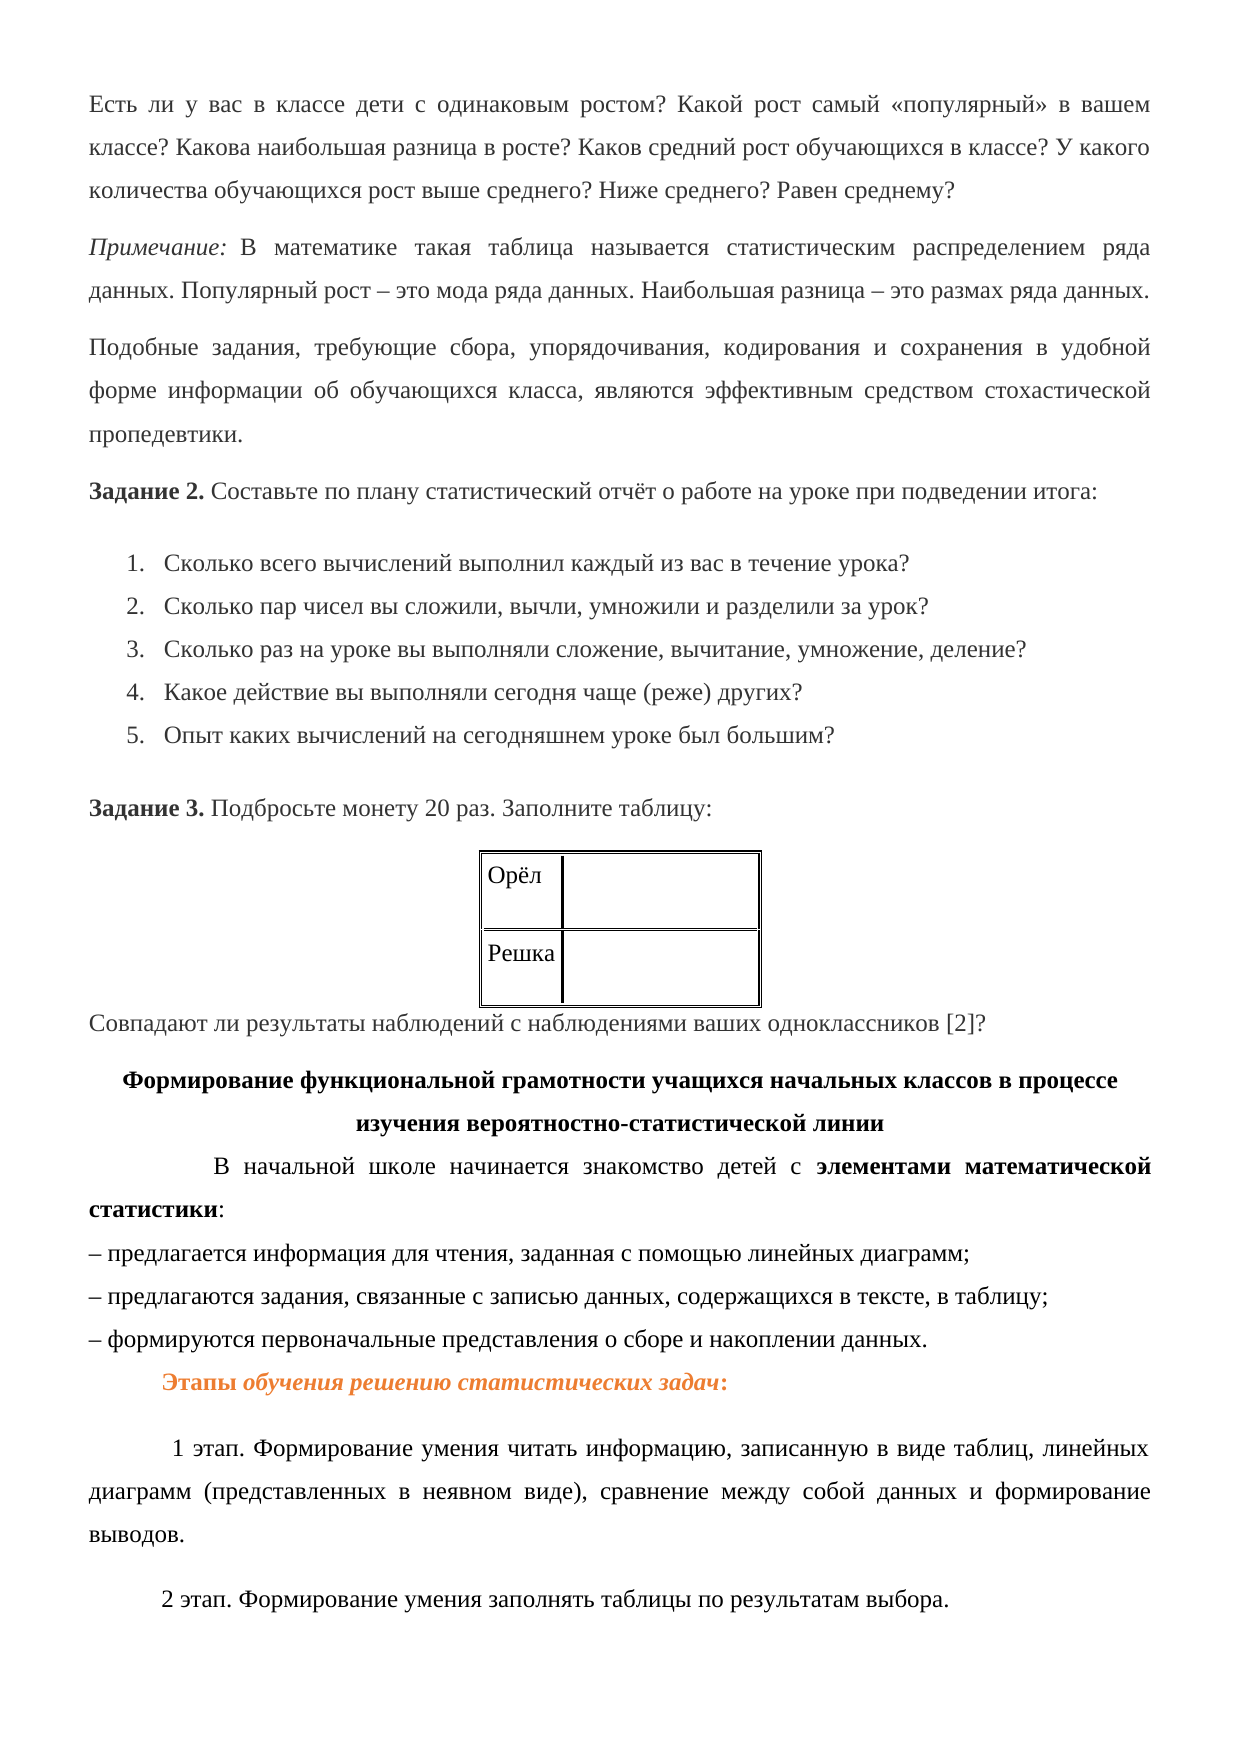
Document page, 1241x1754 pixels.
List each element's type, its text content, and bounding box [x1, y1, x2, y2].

text – предлагается информация для чтения, заданная с помощью линейных диаграмм; [89, 1238, 1152, 1266]
text Есть ли у вас в классе дети с одинаковым ростом? Какой рост самый «популярный» в вашем классе? Какова наибольшая разница в росте? Каков средний рост обучающихся в классе? У какого количества обучающихся рост выше среднего? Ниже среднего? Равен среднему? [89, 89, 1152, 204]
table_header Орёл [482, 854, 562, 927]
text Этапы обучения решению статистических задач: [89, 1367, 1152, 1396]
list Опыт каких вычислений на сегодняшнем уроке был большим? [126, 721, 1152, 749]
list Сколько пар чисел вы сложили, вычли, умножили и разделили за урок? [126, 591, 1152, 620]
list Сколько всего вычислений выполнил каждый из вас в течение урока? [126, 548, 1152, 577]
text Совпадают ли результаты наблюдений с наблюдениями ваших одноклассников [2]? [89, 1008, 1152, 1037]
text Задание 2. Составьте по плану статистический отчёт о работе на уроке при подведении итога: [89, 476, 1152, 504]
text Задание 3. Подбросьте монету 20 раз. Заполните таблицу: [89, 793, 1152, 822]
text Примечание: В математике такая таблица называется статистическим распределением ряда данных. Популярный рост – это мода ряда данных. Наибольшая разница – это размах ряда данных. [89, 232, 1152, 304]
list Какое действие вы выполняли сегодня чаще (реже) других? [126, 677, 1152, 706]
table_header [562, 854, 758, 927]
table_cell Решка [482, 928, 562, 1005]
text – формируются первоначальные представления о сборе и накоплении данных. [89, 1324, 1152, 1353]
table_cell [562, 928, 759, 1005]
text 2 этап. Формирование умения заполнять таблицы по результатам выбора. [89, 1584, 1152, 1613]
text Формирование функциональной грамотности учащихся начальных классов в процессе изучения вероятностно-статистической линии [89, 1065, 1152, 1137]
text 1 этап. Формирование умения читать информацию, записанную в виде таблиц, линейных диаграмм (представленных в неявном виде), сравнение между собой данных и формирование выводов. [89, 1433, 1152, 1548]
text Подобные задания, требующие сбора, упорядочивания, кодирования и сохранения в удобной форме информации об обучающихся класса, являются эффективным средством стохастической пропедевтики. [89, 332, 1152, 447]
text В начальной школе начинается знакомство детей с элементами математической статистики: [89, 1151, 1152, 1223]
list Сколько раз на уроке вы выполняли сложение, вычитание, умножение, деление? [126, 634, 1152, 663]
text – предлагаются задания, связанные с записью данных, содержащихся в тексте, в таблицу; [89, 1281, 1152, 1309]
